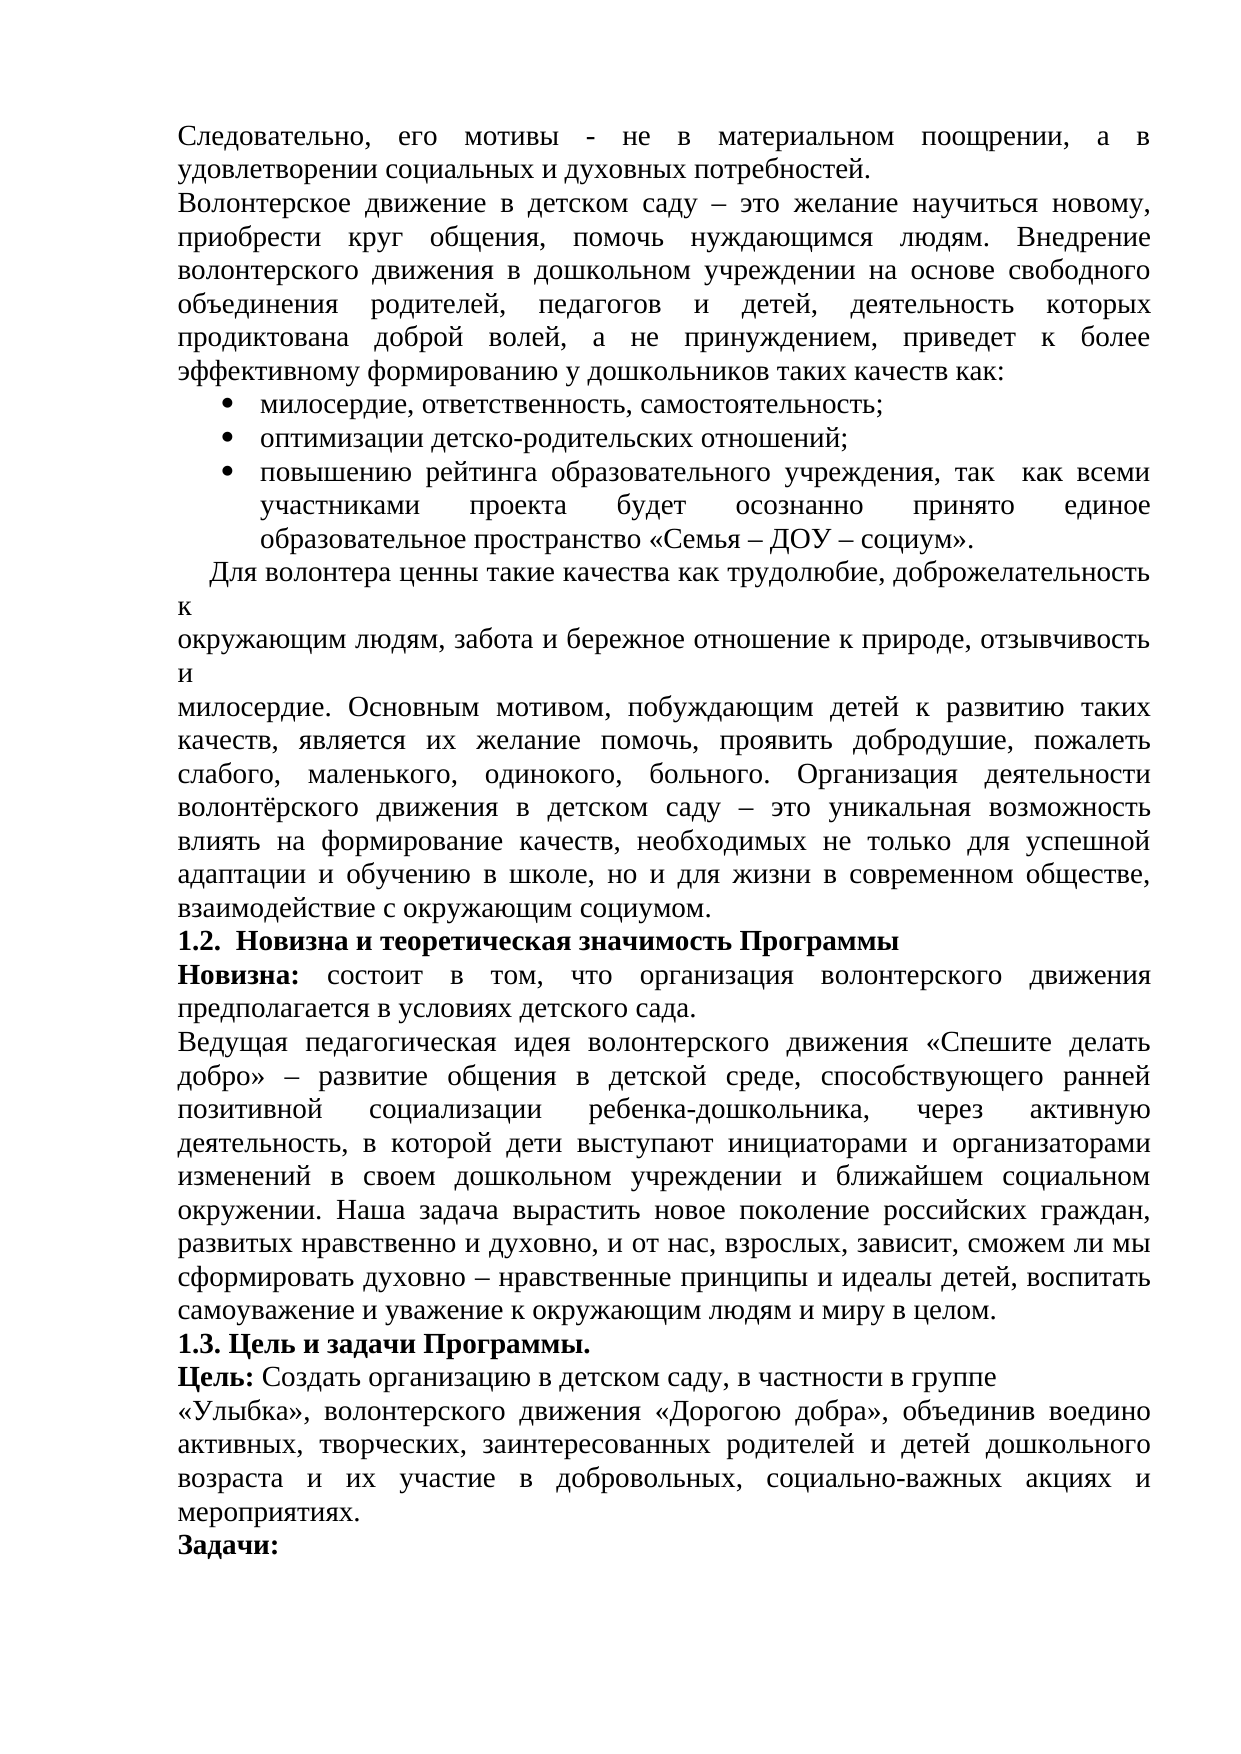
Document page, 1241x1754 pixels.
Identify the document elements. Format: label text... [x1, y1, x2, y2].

list повышению рейтинга образовательного учреждения, так как всеми участниками проекта будет осознанно принято единое образовательное пространство «Семья – ДОУ – социум». [222, 454, 1152, 554]
text окружающим людям, забота и бережное отношение к природе, отзывчивость и [177, 622, 1152, 689]
text Задачи: [177, 1527, 1152, 1561]
text милосердие. Основным мотивом, побуждающим детей к развитию таких качеств, является их желание помочь, проявить добродушие, пожалеть слабого, маленького, одинокого, больного. Организация деятельности волонтёрского движения в детском саду – это уникальная возможность влиять на формирование качеств, необходимых не только для успешной адаптации и обучению в школе, но и для жизни в современном обществе, взаимодействие с окружающим социумом. [177, 689, 1152, 923]
text Для волонтера ценны такие качества как трудолюбие, доброжелательность к [177, 554, 1152, 622]
list оптимизации детско-родительских отношений; [222, 420, 1152, 454]
text Следовательно, его мотивы - не в материальном поощрении, а в удовлетворении социальных и духовных потребностей. [177, 118, 1152, 185]
text «Улыбка», волонтерского движения «Дорогою добра», объединив воедино активных, творческих, заинтересованных родителей и детей дошкольного возраста и их участие в добровольных, социально-важных акциях и мероприятиях. [177, 1393, 1152, 1527]
text Новизна: состоит в том, что организация волонтерского движения предполагается в условиях детского сада. [177, 957, 1152, 1024]
text Ведущая педагогическая идея волонтерского движения «Спешите делать добро» – развитие общения в детской среде, способствующего ранней позитивной социализации ребенка-дошкольника, через активную деятельность, в которой дети выступают инициаторами и организаторами изменений в своем дошкольном учреждении и ближайшем социальном окружении. Наша задача вырастить новое поколение российских граждан, развитых нравственно и духовно, и от нас, взрослых, зависит, сможем ли мы сформировать духовно – нравственные принципы и идеалы детей, воспитать самоуважение и уважение к окружающим людям и миру в целом. [177, 1024, 1152, 1326]
text Волонтерское движение в детском саду – это желание научиться новому, приобрести круг общения, помочь нуждающимся людям. Внедрение волонтерского движения в дошкольном учреждении на основе свободного объединения родителей, педагогов и детей, деятельность которых продиктована доброй волей, а не принуждением, приведет к более эффективному формированию у дошкольников таких качеств как: [177, 185, 1152, 386]
text Цель: Создать организацию в детском саду, в частности в группе [177, 1359, 1152, 1393]
text 1.2. Новизна и теоретическая значимость Программы [177, 923, 1152, 957]
text 1.3. Цель и задачи Программы. [177, 1326, 1152, 1359]
list милосердие, ответственность, самостоятельность; [222, 386, 1152, 420]
